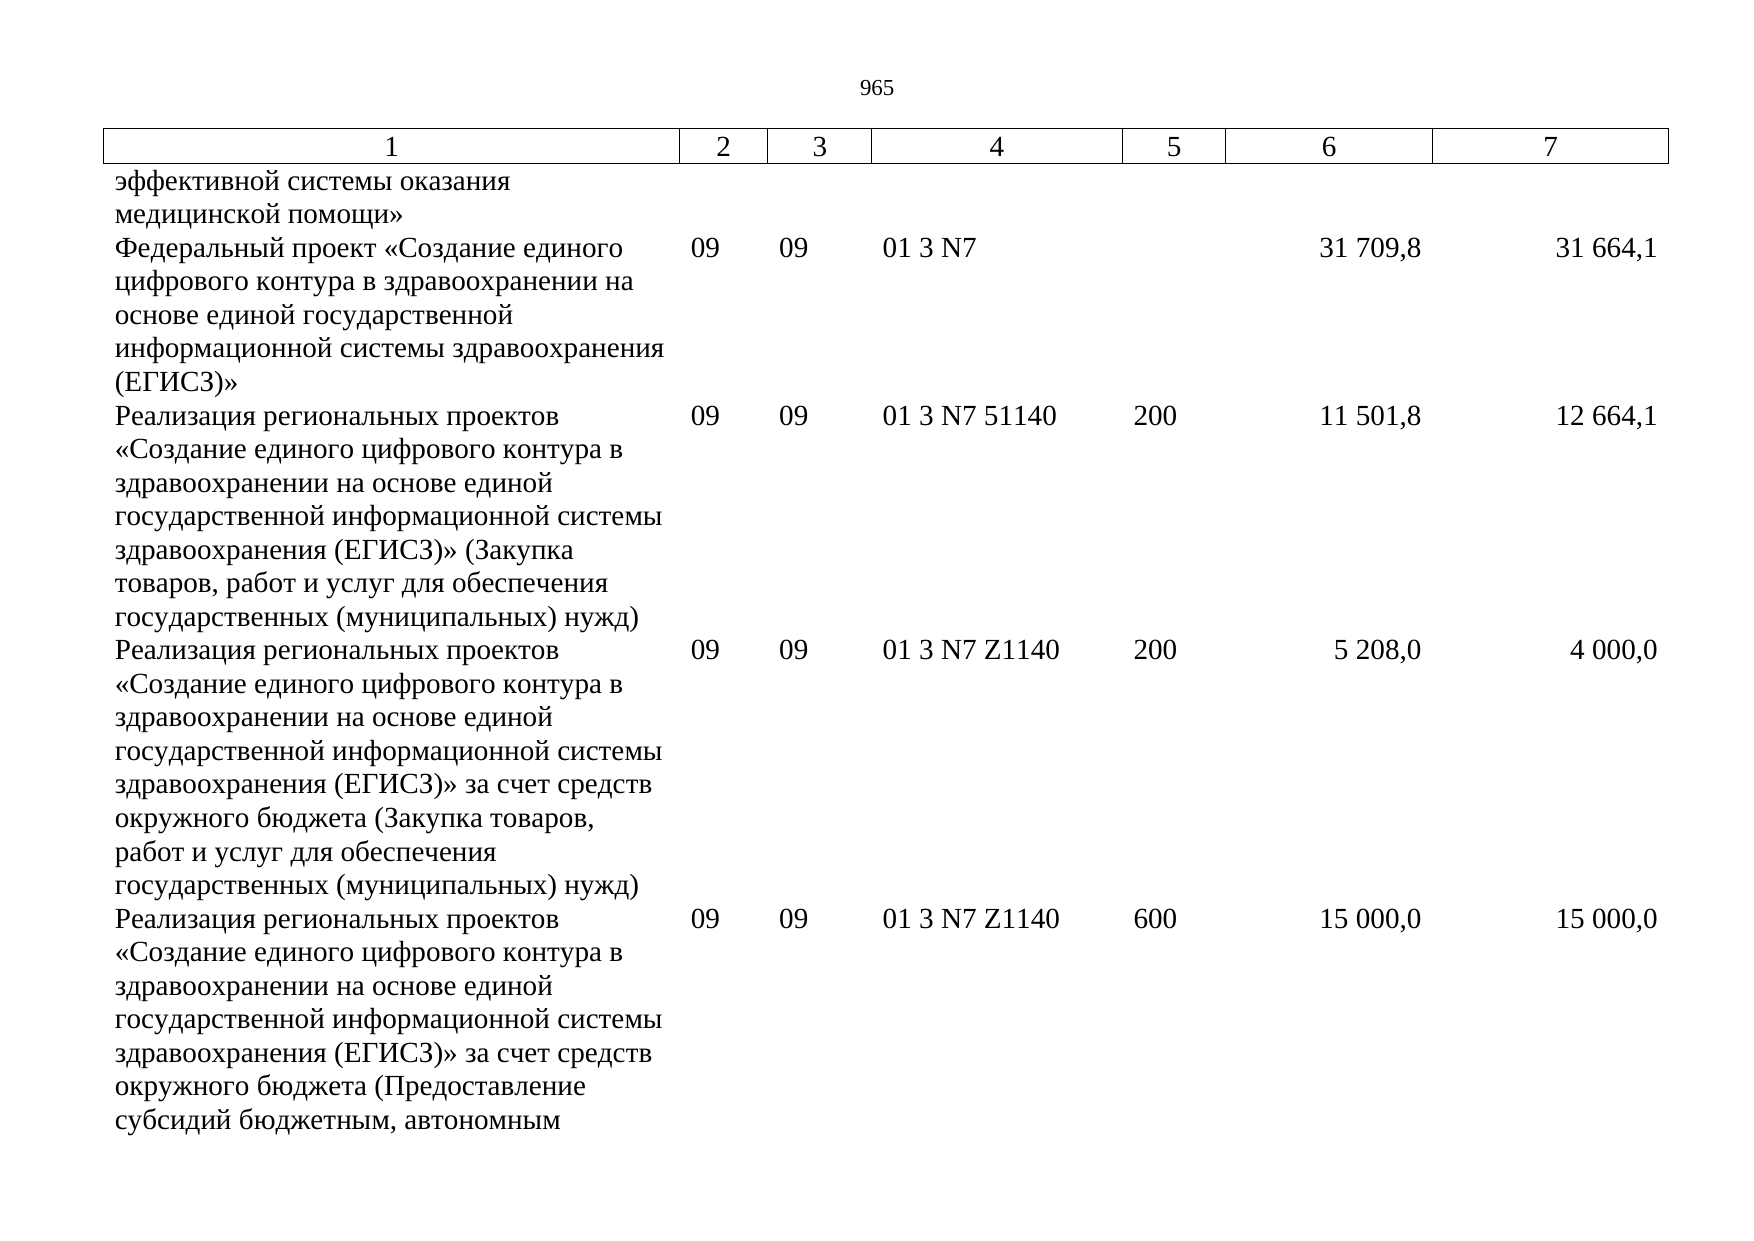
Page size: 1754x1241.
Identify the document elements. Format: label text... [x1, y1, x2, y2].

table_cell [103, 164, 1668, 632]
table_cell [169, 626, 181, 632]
table_header 5 [1123, 129, 1225, 163]
table_header 7 [1433, 129, 1668, 163]
table_header 2 [680, 129, 767, 163]
table_header 4 [872, 129, 1122, 163]
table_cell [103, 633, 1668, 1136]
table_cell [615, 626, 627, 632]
table_header 1 [104, 129, 679, 163]
table_header 3 [768, 129, 871, 163]
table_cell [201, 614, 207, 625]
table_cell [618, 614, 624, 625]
table_header 6 [1226, 129, 1432, 163]
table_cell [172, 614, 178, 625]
